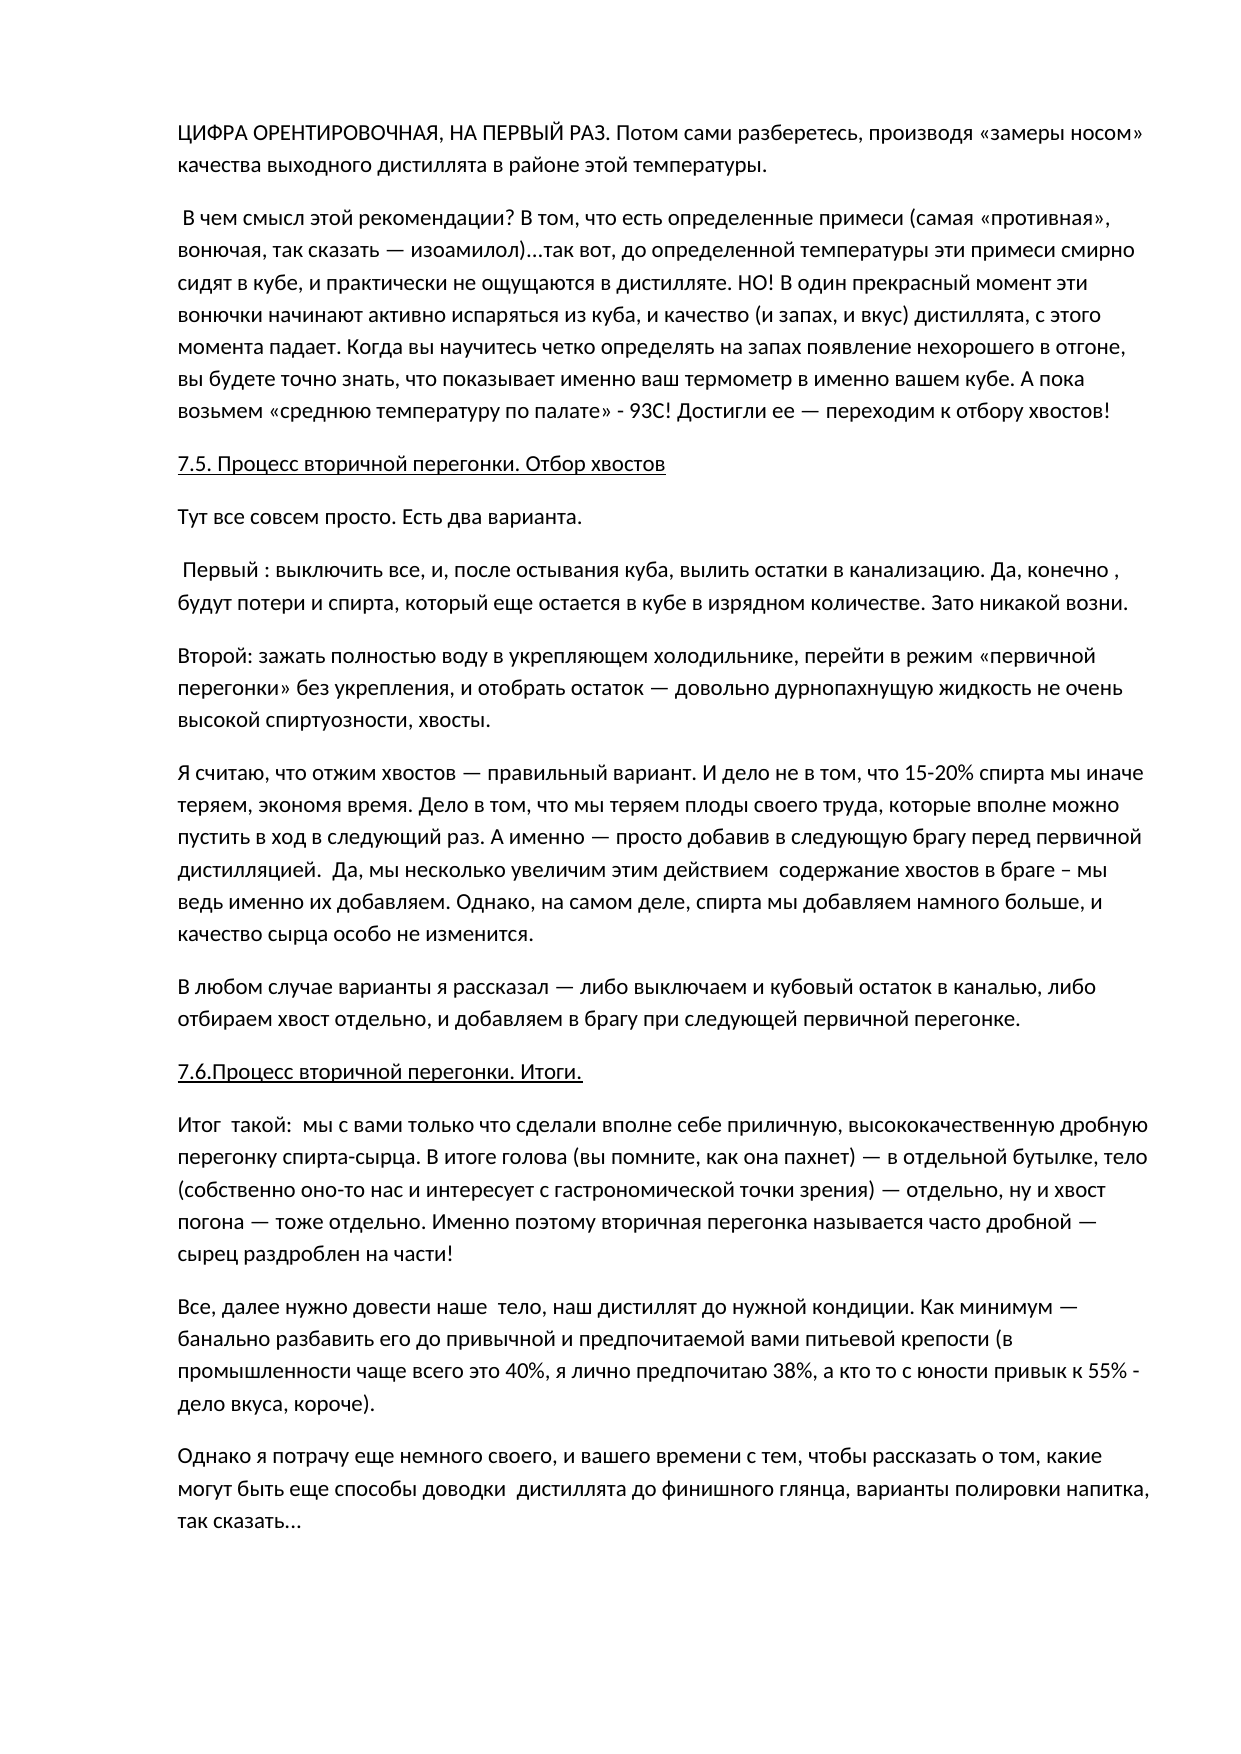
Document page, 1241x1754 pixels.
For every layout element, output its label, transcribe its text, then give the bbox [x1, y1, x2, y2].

text Тут все совсем просто. Есть два варианта. [177, 502, 1152, 531]
text Однако я потрачу еще немного своего, и вашего времени с тем, чтобы рассказать о том, какие могут быть еще способы доводки дистиллята до финишного глянца, варианты полировки напитка, так сказать... [177, 1442, 1152, 1534]
text Итог такой: мы с вами только что сделали вполне себе приличную, высококачественную дробную перегонку спирта-сырца. В итоге голова (вы помните, как она пахнет) — в отдельной бутылке, тело (собственно оно-то нас и интересует с гастрономической точки зрения) — отдельно, ну и хвост погона — тоже отдельно. Именно поэтому вторичная перегонка называется часто дробной — сырец раздроблен на части! [177, 1110, 1152, 1267]
text В чем смысл этой рекомендации? В том, что есть определенные примеси (самая «противная», вонючая, так сказать — изоамилол)...так вот, до определенной температуры эти примеси смирно сидят в кубе, и практически не ощущаются в дистилляте. НО! В один прекрасный момент эти вонючки начинают активно испаряться из куба, и качество (и запах, и вкус) дистиллята, с этого момента падает. Когда вы научитесь четко определять на запах появление нехорошего в отгоне, вы будете точно знать, что показывает именно ваш термометр в именно вашем кубе. А пока возьмем «среднюю температуру по палате» - 93С! Достигли ее — переходим к отбору хвостов! [177, 203, 1152, 424]
text 7.6.Процесс вторичной перегонки. Итоги. [177, 1057, 1152, 1085]
text Я считаю, что отжим хвостов — правильный вариант. И дело не в том, что 15-20% спирта мы иначе теряем, экономя время. Дело в том, что мы теряем плоды своего труда, которые вполне можно пустить в ход в следующий раз. А именно — просто добавив в следующую брагу перед первичной дистилляцией. Да, мы несколько увеличим этим действием содержание хвостов в браге – мы ведь именно их добавляем. Однако, на самом деле, спирта мы добавляем намного больше, и качество сырца особо не изменится. [177, 758, 1152, 947]
text В любом случае варианты я рассказал — либо выключаем и кубовый остаток в каналью, либо отбираем хвост отдельно, и добавляем в брагу при следующей первичной перегонке. [177, 972, 1152, 1032]
text Второй: зажать полностью воду в укрепляющем холодильнике, перейти в режим «первичной перегонки» без укрепления, и отобрать остаток — довольно дурнопахнущую жидкость не очень высокой спиртуозности, хвосты. [177, 641, 1152, 733]
text Все, далее нужно довести наше тело, наш дистиллят до нужной кондиции. Как минимум — банально разбавить его до привычной и предпочитаемой вами питьевой крепости (в промышленности чаще всего это 40%, я лично предпочитаю 38%, а кто то с юности привык к 55% - дело вкуса, короче). [177, 1292, 1152, 1417]
text Первый : выключить все, и, после остывания куба, вылить остатки в канализацию. Да, конечно , будут потери и спирта, который еще остается в кубе в изрядном количестве. Зато никакой возни. [177, 556, 1152, 616]
text 7.5. Процесс вторичной перегонки. Отбор хвостов [177, 449, 1152, 477]
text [177, 118, 1152, 178]
